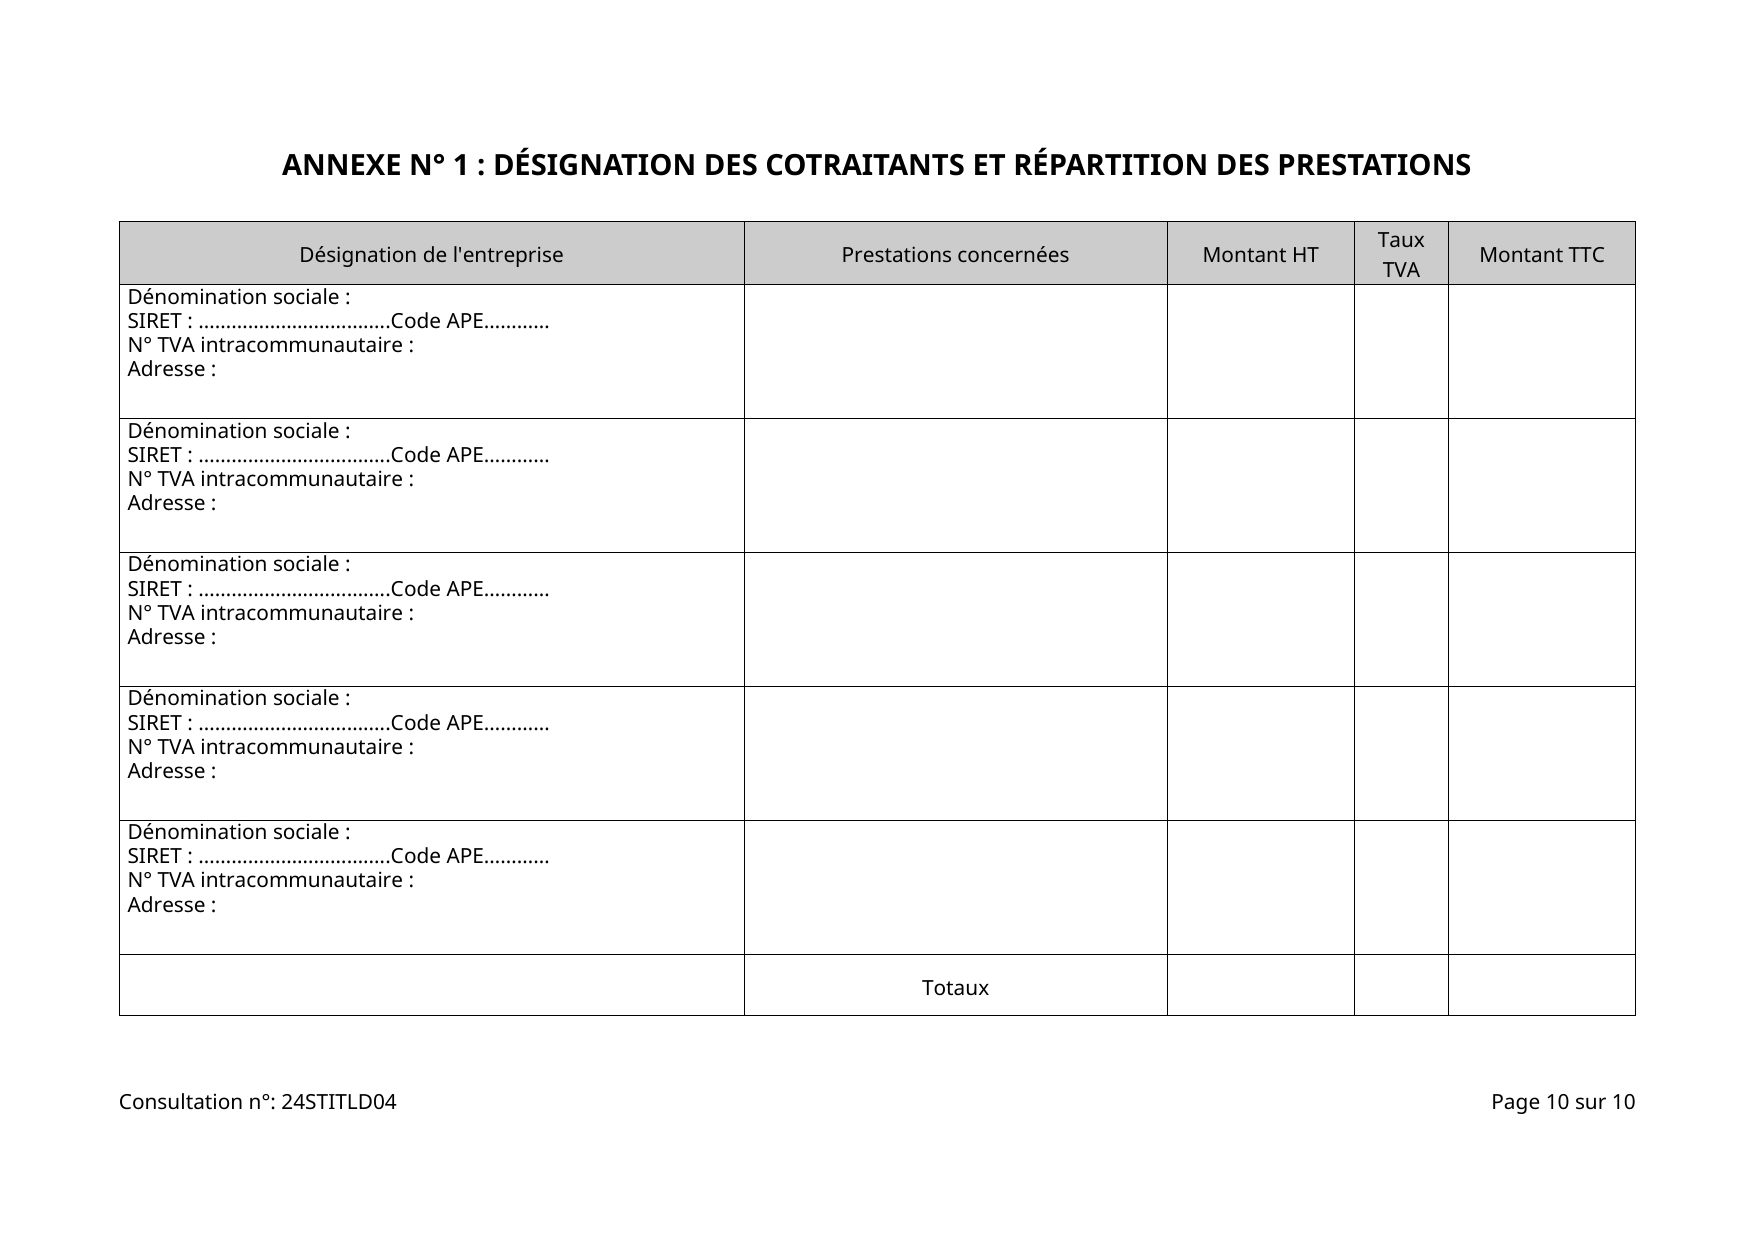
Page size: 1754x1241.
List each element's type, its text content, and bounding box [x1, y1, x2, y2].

table_cell [745, 687, 1167, 820]
table_cell [1168, 955, 1354, 1014]
table_header Montant HT [1168, 222, 1354, 284]
table_cell [1355, 821, 1448, 954]
table_cell Dénomination sociale : SIRET : ………………………….….Code APE………… N° TVA intracommunautaire : Adresse : [120, 285, 744, 418]
table_cell [745, 419, 1167, 552]
table_cell [745, 553, 1167, 686]
table_cell Dénomination sociale : SIRET : ………………………….….Code APE………… N° TVA intracommunautaire : Adresse : [120, 419, 744, 552]
table_cell [120, 955, 744, 1014]
subtitle ANNEXE N° 1 : DÉSIGNATION DES COTRAITANTS ET RÉPARTITION DES PRESTATIONS [119, 144, 1635, 183]
table_cell [1355, 955, 1448, 1014]
table_cell [1449, 553, 1635, 686]
table_cell [1168, 553, 1354, 686]
table_cell Totaux [745, 955, 1167, 1014]
table_cell [1449, 955, 1635, 1014]
table_header Taux TVA [1355, 222, 1448, 284]
table_cell [1168, 821, 1354, 954]
table_cell Dénomination sociale : SIRET : ………………………….….Code APE………… N° TVA intracommunautaire : Adresse : [120, 687, 744, 820]
table_cell [1355, 687, 1448, 820]
table_cell [1355, 419, 1448, 552]
table_cell Dénomination sociale : SIRET : ………………………….….Code APE………… N° TVA intracommunautaire : Adresse : [120, 821, 744, 954]
table_cell [1449, 821, 1635, 954]
table_cell [1449, 285, 1635, 418]
table_header Montant TTC [1449, 222, 1635, 284]
table_cell [1168, 285, 1354, 418]
table_header Prestations concernées [745, 222, 1167, 284]
table_cell [745, 285, 1167, 418]
table_header Désignation de l'entreprise [120, 222, 744, 284]
table_cell [1355, 553, 1448, 686]
table_cell [1449, 687, 1635, 820]
table_cell [1449, 419, 1635, 552]
table_cell [1355, 285, 1448, 418]
table_cell Dénomination sociale : SIRET : ………………………….….Code APE………… N° TVA intracommunautaire : Adresse : [120, 553, 744, 686]
table_cell [1168, 419, 1354, 552]
table_cell [1168, 687, 1354, 820]
table_cell [745, 821, 1167, 954]
